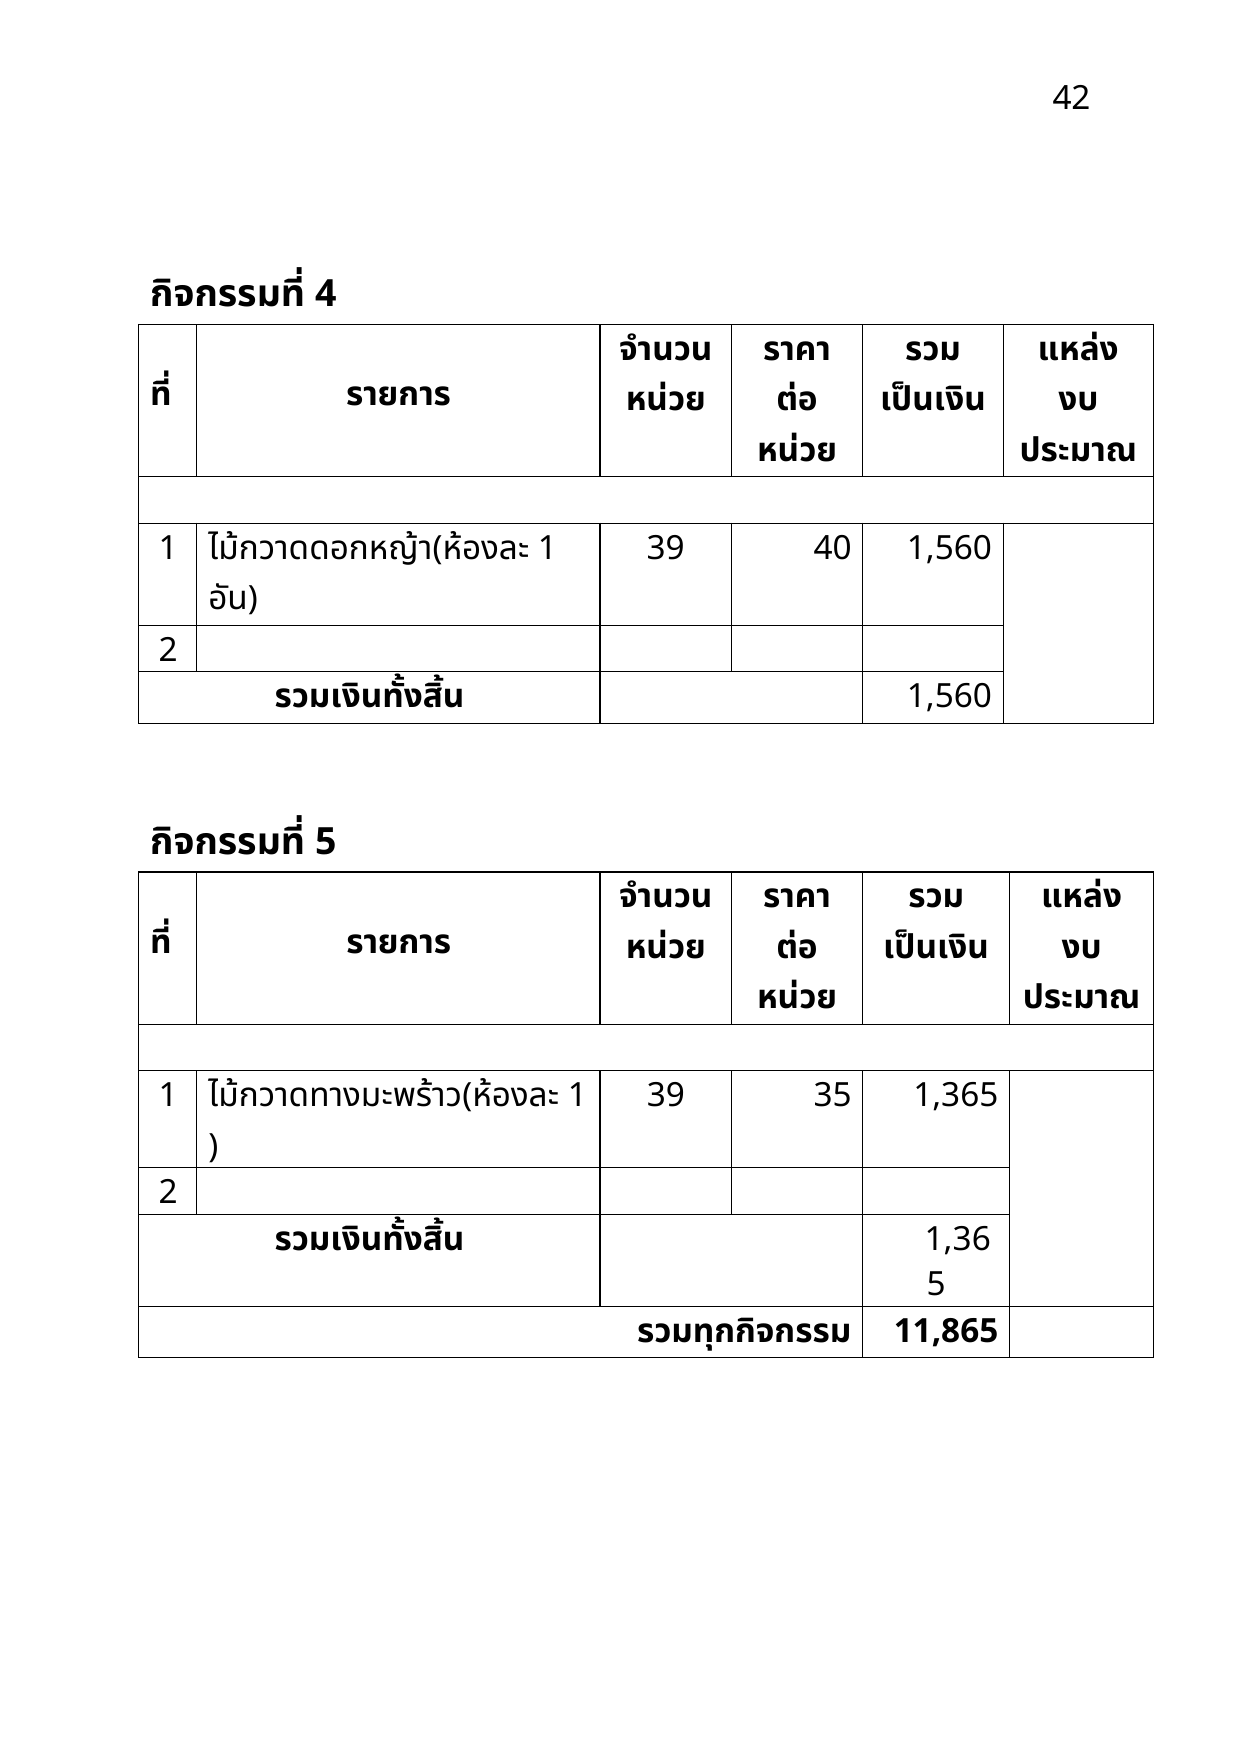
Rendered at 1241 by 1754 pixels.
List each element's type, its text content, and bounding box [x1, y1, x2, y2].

table_cell [139, 477, 1153, 522]
table_cell 35 [732, 1071, 862, 1167]
table_cell 1,365 [863, 1215, 1009, 1306]
table_cell รวมเงินทั้งสิ้น [139, 672, 599, 723]
table_cell [601, 1168, 731, 1214]
table_cell 1,365 [863, 1071, 1009, 1167]
table_cell รวมทุกกิจกรรม [139, 1307, 862, 1357]
table_cell 1,560 [863, 524, 1003, 625]
table_header จำนวน หน่วย [601, 873, 731, 1024]
table_cell [1004, 524, 1153, 723]
table_cell 1 [139, 1071, 196, 1167]
table_cell [863, 626, 1003, 671]
table_header รวม เป็นเงิน [863, 873, 1009, 1024]
table_cell 1,560 [863, 672, 1003, 723]
table_cell 2 [139, 1168, 196, 1214]
table_cell 11,865 [863, 1307, 1009, 1357]
table_cell [601, 626, 731, 671]
table_cell [1010, 1307, 1153, 1357]
table_cell [863, 1168, 1009, 1214]
table_cell [197, 626, 599, 671]
table_cell [732, 626, 862, 671]
table_header รายการ [197, 873, 599, 1024]
table_cell ไม้กวาดทางมะพร้าว(ห้องละ 1 ) [197, 1071, 599, 1167]
table_header ที่ [139, 325, 196, 476]
table_cell 2 [139, 626, 196, 671]
table_cell 1 [139, 524, 196, 625]
table_cell [601, 1215, 862, 1306]
table_cell [601, 672, 862, 723]
table_cell 39 [601, 1071, 731, 1167]
text กิจกรรมที่ 5 [150, 814, 1090, 871]
table_cell [732, 1168, 862, 1214]
table_header ราคา ต่อหน่วย [732, 325, 862, 476]
table_cell รวมเงินทั้งสิ้น [139, 1215, 599, 1306]
table_header รวม เป็นเงิน [863, 325, 1003, 476]
table_header ราคา ต่อหน่วย [732, 873, 862, 1024]
text กิจกรรมที่ 4 [150, 267, 1090, 324]
table_header ที่ [139, 873, 196, 1024]
table_cell ไม้กวาดดอกหญ้า(ห้องละ 1 อัน) [197, 524, 599, 625]
table_cell [139, 1025, 1153, 1070]
table_cell [197, 1168, 599, 1214]
table_header แหล่ง งบประมาณ [1004, 325, 1153, 476]
table_cell 40 [732, 524, 862, 625]
table_cell [1010, 1071, 1153, 1306]
table_header แหล่ง งบประมาณ [1010, 873, 1153, 1024]
table_header รายการ [197, 325, 599, 476]
table_cell 39 [601, 524, 731, 625]
table_header จำนวน หน่วย [601, 325, 731, 476]
